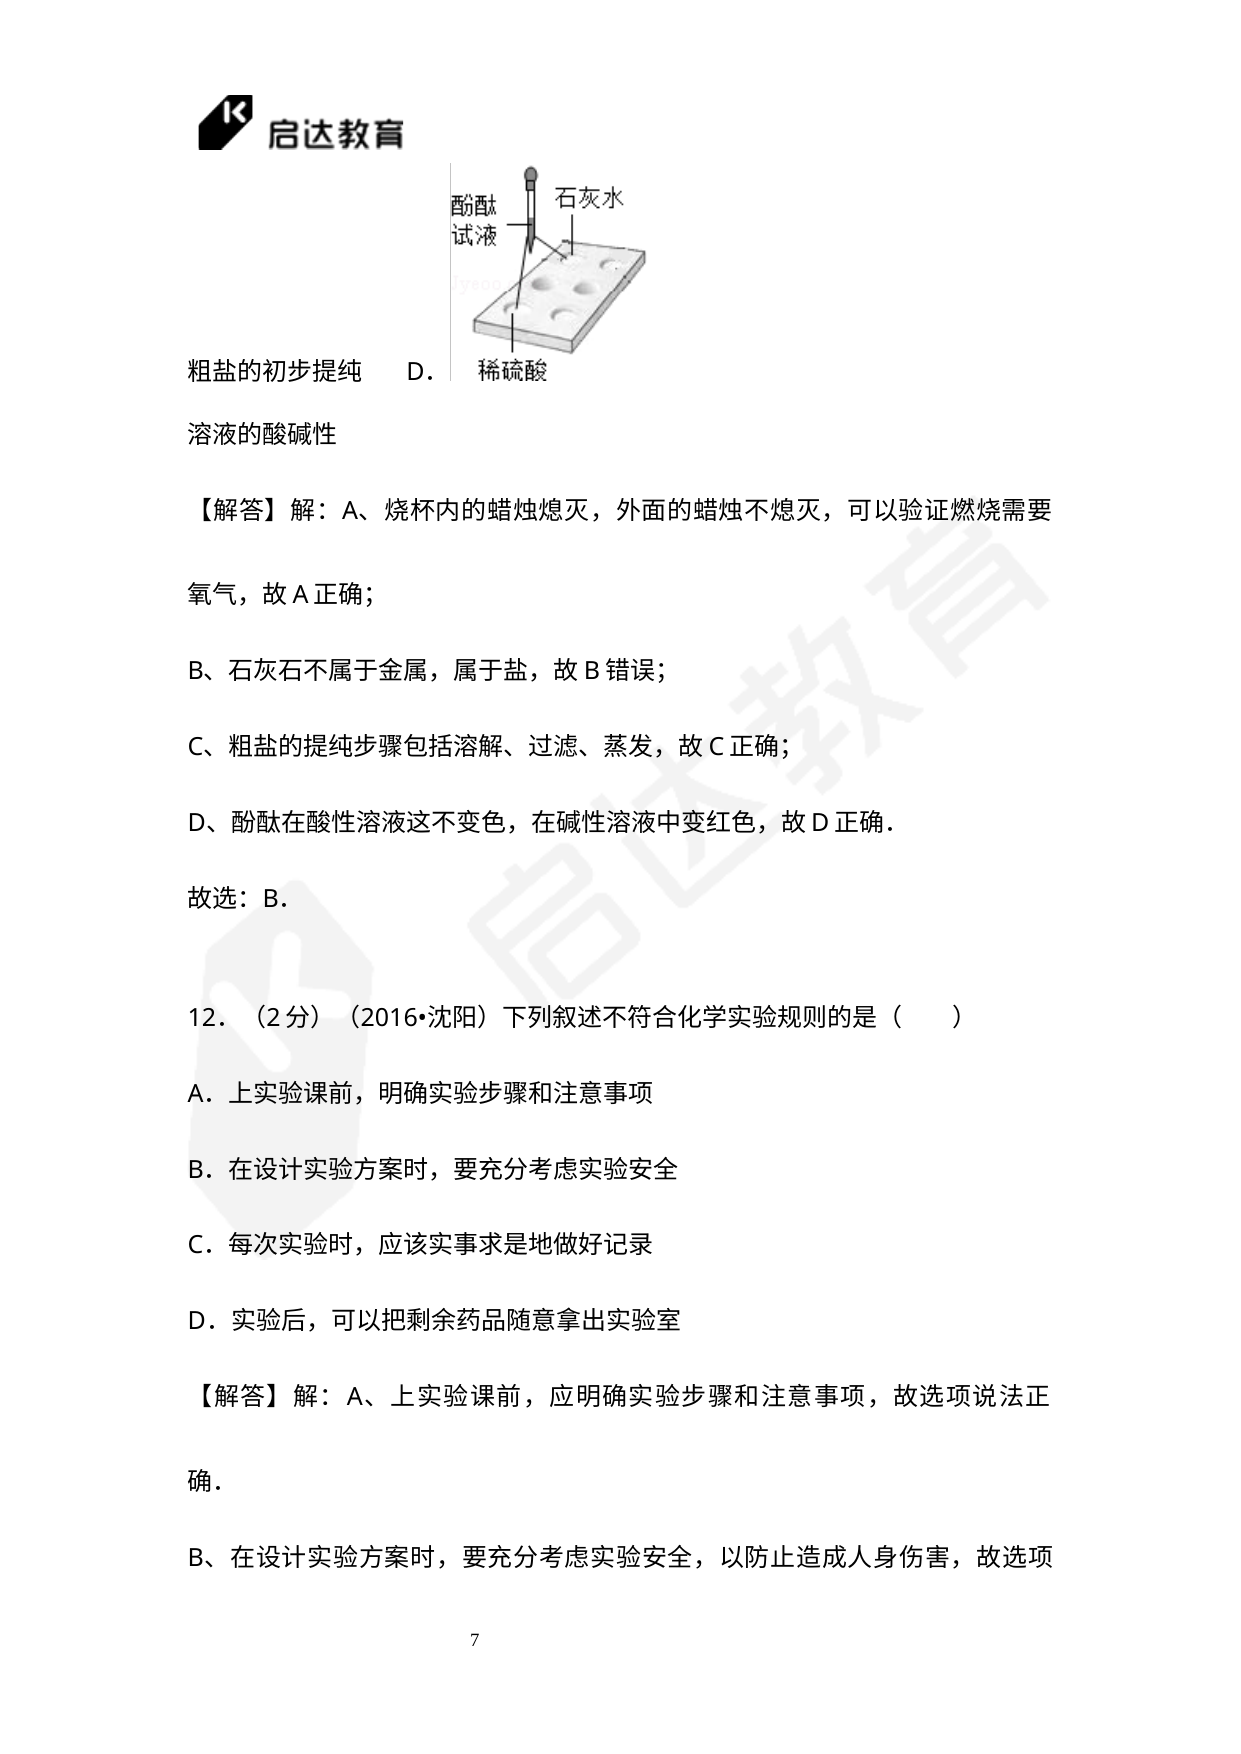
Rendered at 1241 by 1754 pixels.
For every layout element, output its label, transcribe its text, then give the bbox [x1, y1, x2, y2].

text 溶液的酸碱性 [187, 400, 1053, 465]
text D、酚酞在酸性溶液这不变色，在碱性溶液中变红色，故D正确． [187, 788, 1053, 853]
text 12．（2分）（2016•沈阳）下列叙述不符合化学实验规则的是（ ） [187, 983, 1053, 1048]
text C．每次实验时，应该实事求是地做好记录 [187, 1211, 1053, 1276]
text D．实验后，可以把剩余药品随意拿出实验室 [187, 1286, 1053, 1351]
text A．上实验课前，明确实验步骤和注意事项 [187, 1059, 1053, 1124]
picture [198, 95, 404, 150]
text B、在设计实验方案时，要充分考虑实验安全，以防止造成人身伤害，故选项说法正确． [187, 1523, 1053, 1588]
text 【解答】解：A、上实验课前，应明确实验步骤和注意事项，故选项说法正确． [187, 1362, 1053, 1512]
text 【解答】解：A、烧杯内的蜡烛熄灭，外面的蜡烛不熄灭，可以验证燃烧需要氧气，故A正确； [187, 476, 1053, 626]
text 粗盐的初步提纯 D． [187, 162, 1053, 389]
picture [449, 163, 647, 381]
text B、石灰石不属于金属，属于盐，故B错误； [187, 636, 1053, 701]
text B．在设计实验方案时，要充分考虑实验安全 [187, 1135, 1053, 1200]
text 故选：B． [187, 864, 1053, 929]
text C、粗盐的提纯步骤包括溶解、过滤、蒸发，故C正确； [187, 712, 1053, 777]
